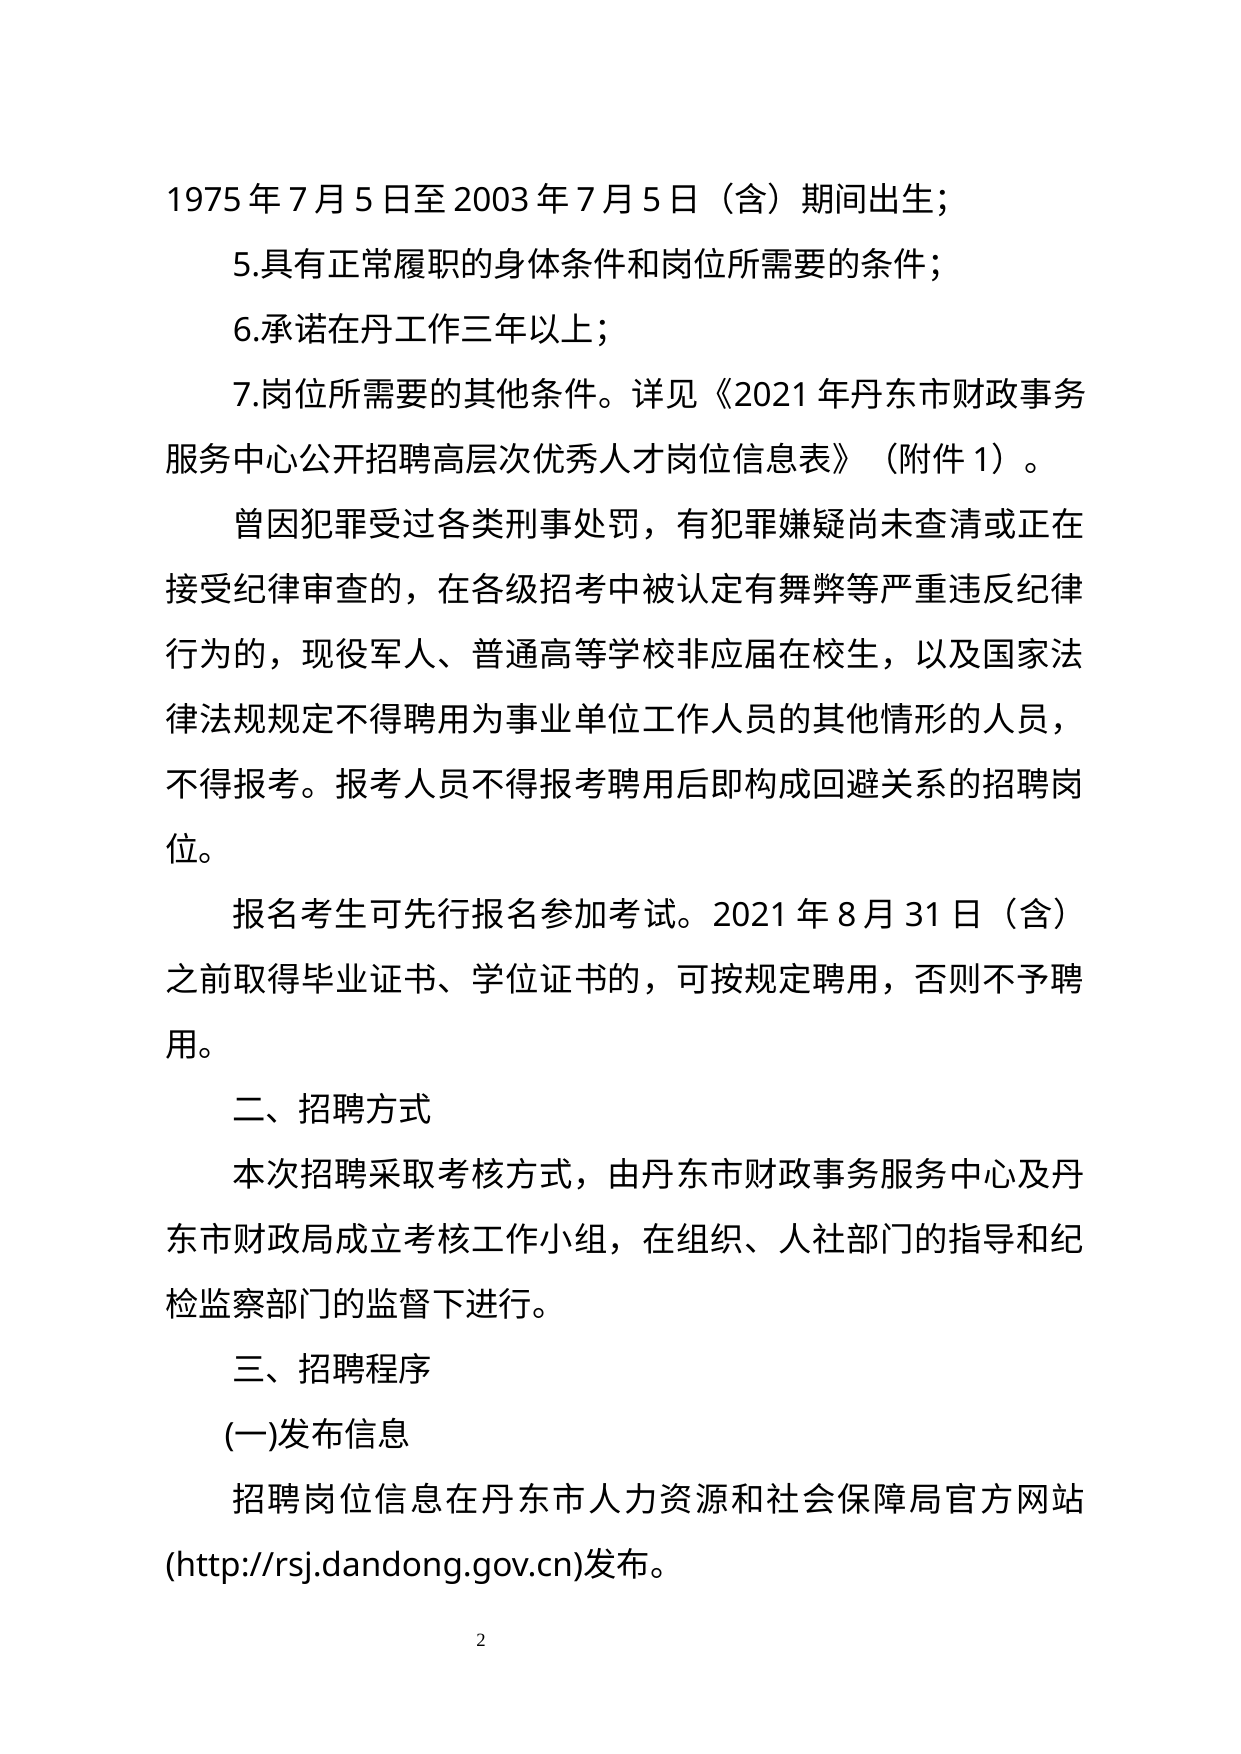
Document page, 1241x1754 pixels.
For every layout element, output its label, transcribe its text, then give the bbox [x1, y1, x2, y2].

text 招聘岗位信息在丹东市人力资源和社会保障局官方网站(http://rsj.dandong.gov.cn)发布。 [165, 1465, 1087, 1595]
text 报名考生可先行报名参加考试。2021年8月31日（含）之前取得毕业证书、学位证书的，可按规定聘用，否则不予聘用。 [165, 880, 1087, 1075]
text 二、招聘方式 [165, 1075, 1087, 1140]
text 7.岗位所需要的其他条件。详见《2021年丹东市财政事务服务中心公开招聘高层次优秀人才岗位信息表》（附件1）。 [165, 360, 1087, 490]
text 三、招聘程序 [165, 1335, 1087, 1400]
text (一)发布信息 [165, 1400, 1087, 1465]
text 曾因犯罪受过各类刑事处罚，有犯罪嫌疑尚未查清或正在接受纪律审查的，在各级招考中被认定有舞弊等严重违反纪律行为的，现役军人、普通高等学校非应届在校生，以及国家法律法规规定不得聘用为事业单位工作人员的其他情形的人员，不得报考。报考人员不得报考聘用后即构成回避关系的招聘岗位。 [165, 490, 1087, 880]
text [165, 165, 1087, 230]
text 5.具有正常履职的身体条件和岗位所需要的条件； [165, 230, 1087, 295]
text 6.承诺在丹工作三年以上； [165, 295, 1087, 360]
text 本次招聘采取考核方式，由丹东市财政事务服务中心及丹东市财政局成立考核工作小组，在组织、人社部门的指导和纪检监察部门的监督下进行。 [165, 1140, 1087, 1335]
